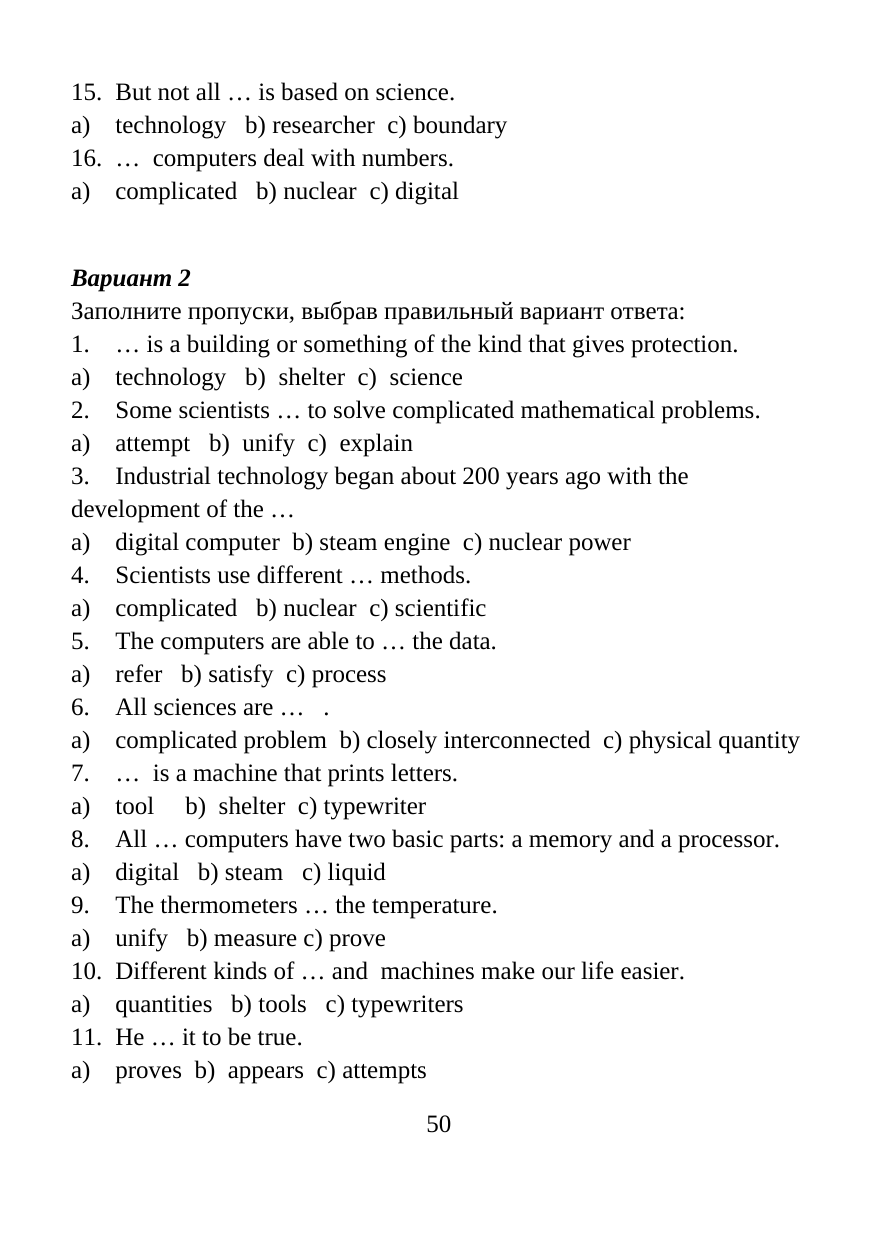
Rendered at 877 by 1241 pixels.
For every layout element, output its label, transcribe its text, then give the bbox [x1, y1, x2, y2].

list tool b) shelter c) typewriter [71, 791, 806, 820]
list The thermometers … the temperature. [71, 890, 806, 919]
list … computers deal with numbers. [71, 143, 806, 172]
list Some scientists … to solve complicated mathematical problems. [71, 395, 806, 423]
list He … it to be true. [71, 1022, 806, 1051]
list technology b) researcher c) boundary [71, 110, 806, 138]
list Different kinds of … and machines make our life easier. [71, 956, 806, 985]
text Вариант 2 [71, 263, 806, 291]
list … is a machine that prints letters. [71, 758, 806, 787]
list attempt b) unify c) explain [71, 428, 806, 457]
list Industrial technology began about 200 years ago with the development of the … [71, 461, 806, 523]
list refer b) satisfy c) process [71, 659, 806, 688]
list Scientists use different … methods. [71, 560, 806, 589]
list technology b) shelter c) science [71, 362, 806, 391]
list All sciences are … . [71, 692, 806, 721]
list digital computer b) steam engine c) nuclear power [71, 527, 806, 556]
list unify b) measure c) prove [71, 923, 806, 952]
list … is a building or something of the kind that gives protection. [71, 329, 806, 357]
list complicated b) nuclear c) scientific [71, 593, 806, 622]
list digital b) steam c) liquid [71, 857, 806, 886]
list The computers are able to … the data. [71, 626, 806, 655]
list complicated problem b) closely interconnected c) physical quantity [71, 725, 806, 754]
list complicated b) nuclear с) digital [71, 176, 806, 204]
list But not all … is based on science. [71, 77, 806, 106]
list proves b) appears c) attempts [71, 1055, 806, 1084]
list All … computers have two basic parts: a memory and a processor. [71, 824, 806, 853]
text Заполните пропуски, выбрав правильный вариант ответа: [71, 296, 806, 324]
list quantities b) tools c) typewriters [71, 989, 806, 1018]
